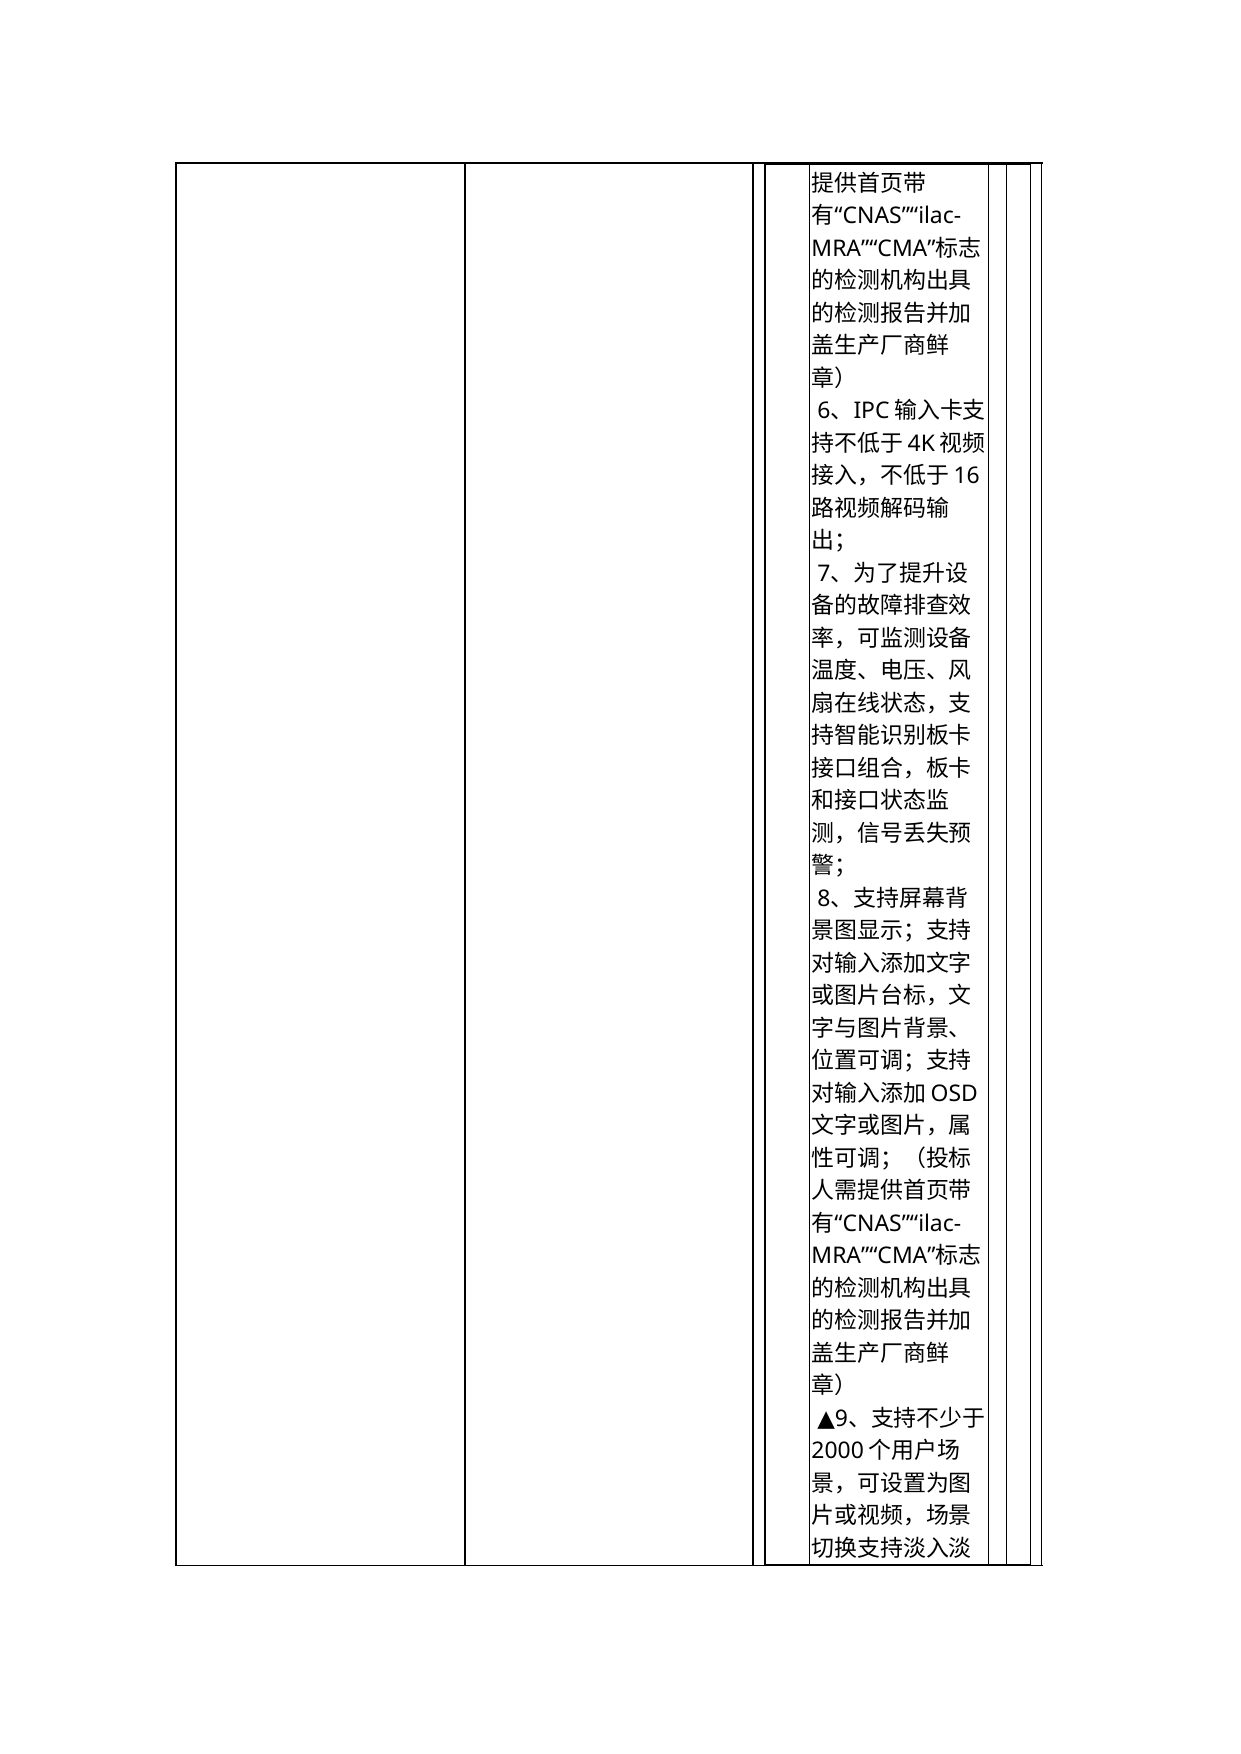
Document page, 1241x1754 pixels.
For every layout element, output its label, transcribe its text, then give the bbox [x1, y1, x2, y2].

table_cell [1031, 164, 1041, 1565]
table_cell 1 [177, 164, 464, 1565]
table_cell [766, 165, 809, 1564]
table_cell [754, 164, 764, 1565]
table_cell [810, 165, 988, 1564]
table_cell ▲ [466, 164, 752, 1565]
table_cell [1007, 165, 1030, 1564]
table_cell [989, 165, 1006, 1564]
